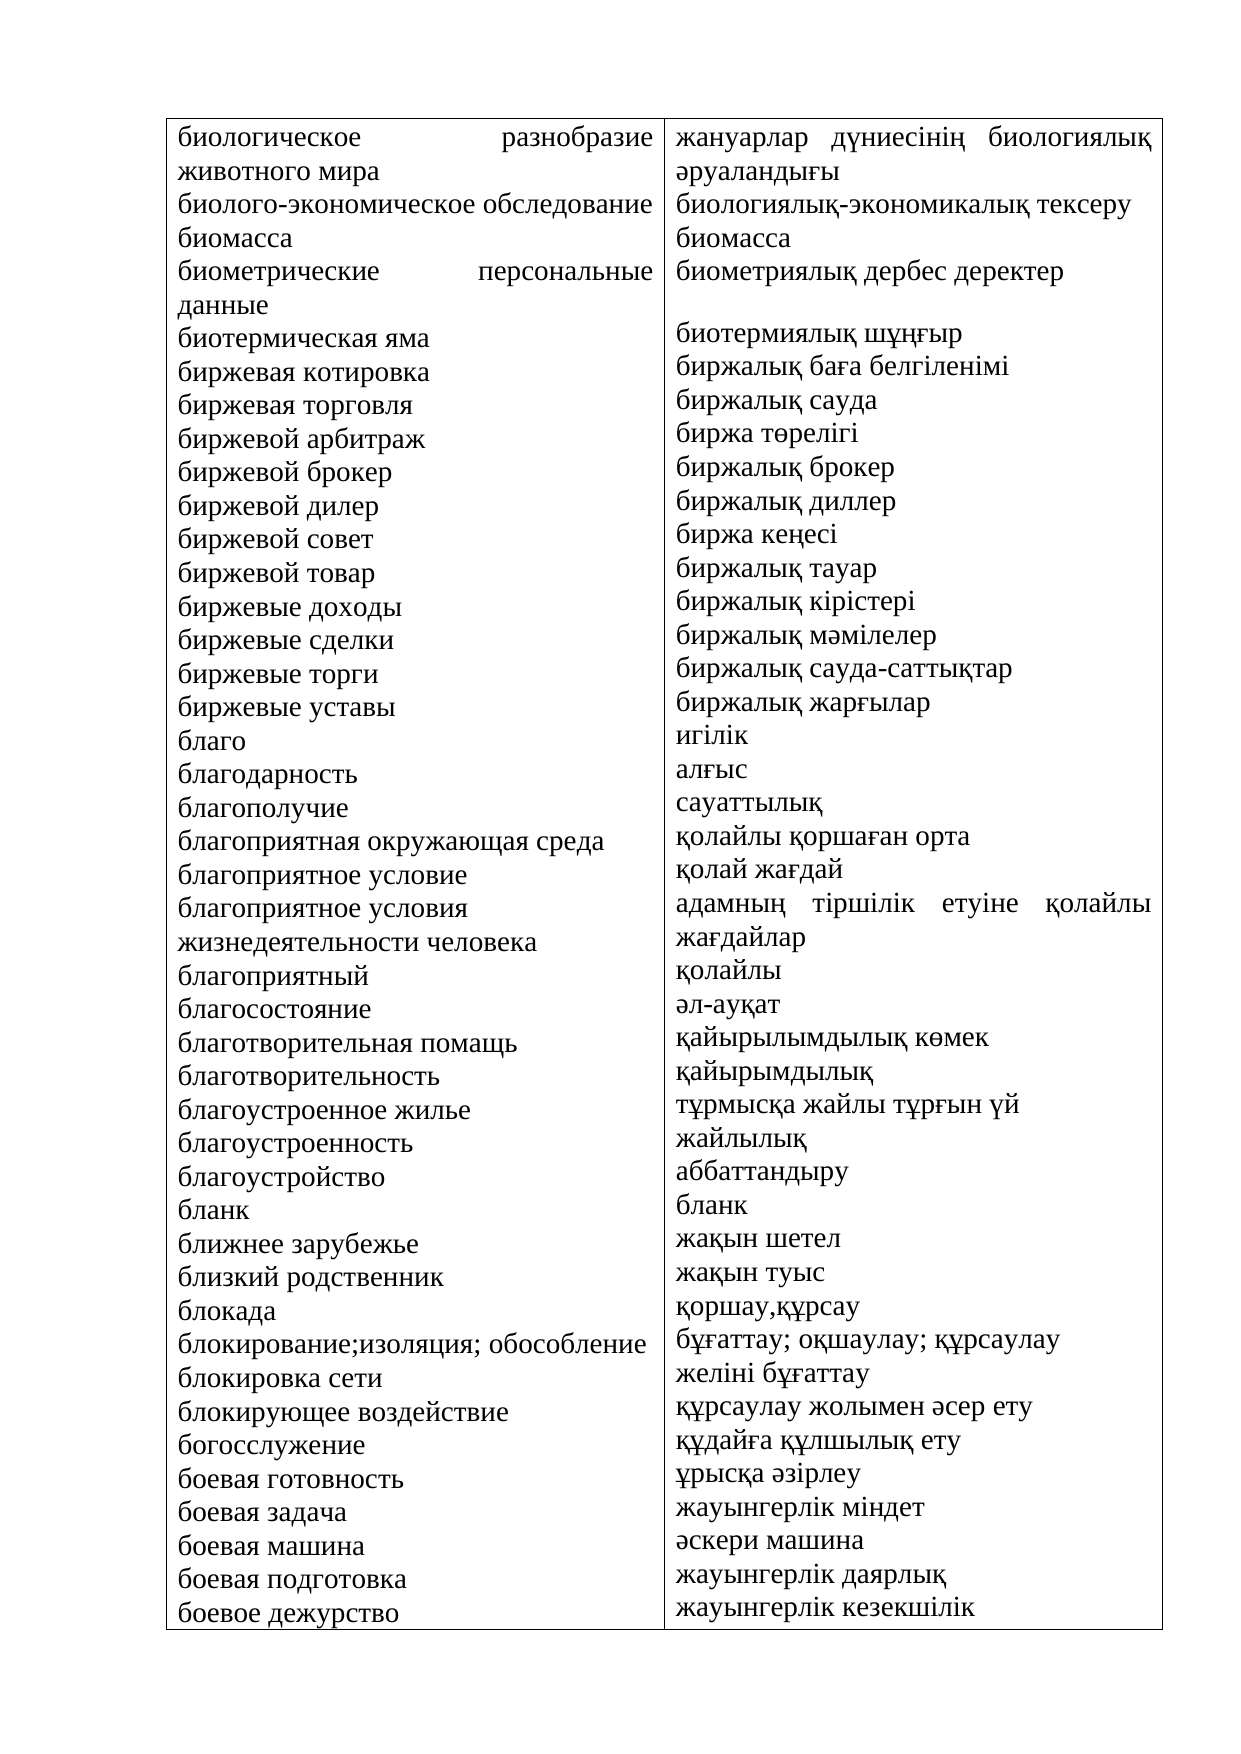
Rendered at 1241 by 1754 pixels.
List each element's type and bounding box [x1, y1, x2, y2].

table_header [167, 119, 664, 1628]
table_header [665, 119, 1162, 1628]
